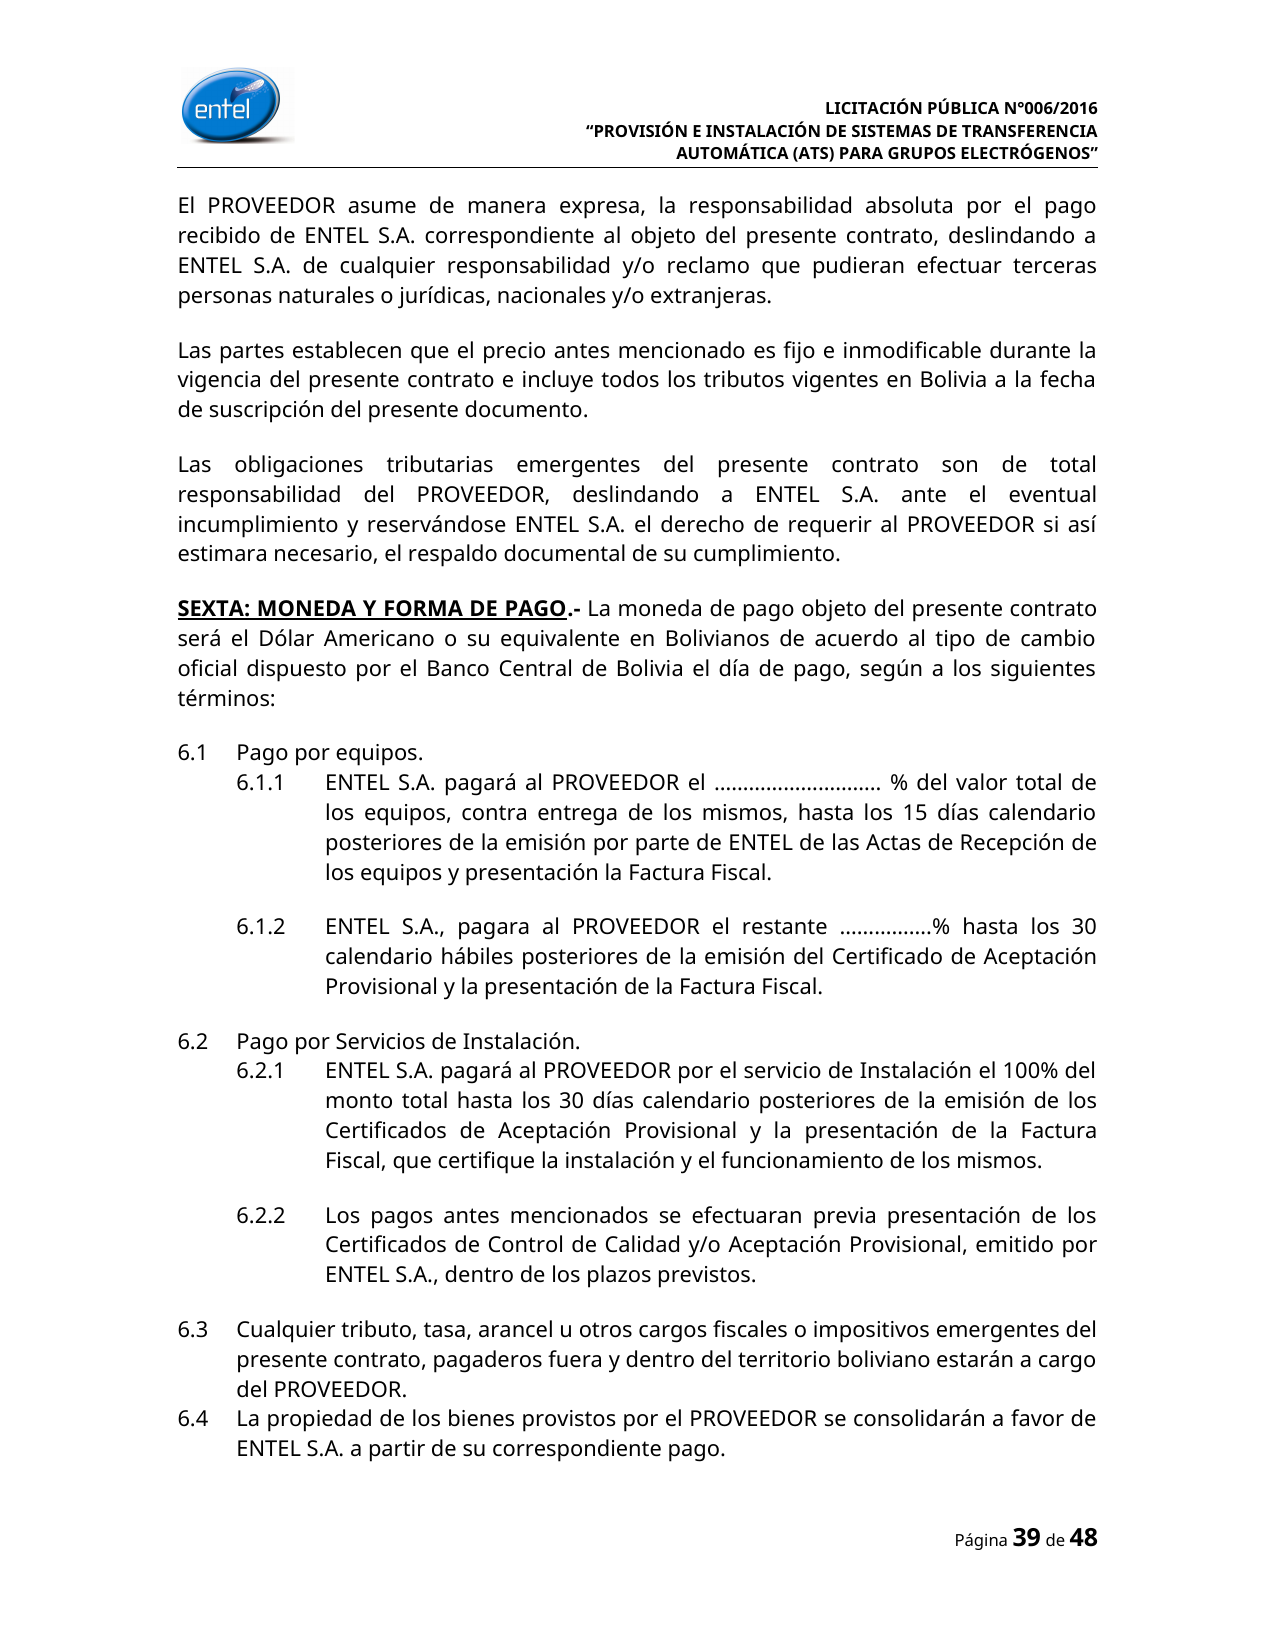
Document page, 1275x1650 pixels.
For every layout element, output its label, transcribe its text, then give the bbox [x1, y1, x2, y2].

text 6.2 Pago por Servicios de Instalación. [177, 1026, 1098, 1055]
text 6.1.1 ENTEL S.A. pagará al PROVEEDOR el ……………………….. % del valor total de los equipos, contra entrega de los mismos, hasta los 15 días calendario posteriores de la emisión por parte de ENTEL de las Actas de Recepción de los equipos y presentación la Factura Fiscal. [236, 767, 1098, 886]
text Las partes establecen que el precio antes mencionado es fijo e inmodificable durante la vigencia del presente contrato e incluye todos los tributos vigentes en Bolivia a la fecha de suscripción del presente documento. [177, 334, 1098, 424]
text Las obligaciones tributarias emergentes del presente contrato son de total responsabilidad del PROVEEDOR, deslindando a ENTEL S.A. ante el eventual incumplimiento y reservándose ENTEL S.A. el derecho de requerir al PROVEEDOR si así estimara necesario, el respaldo documental de su cumplimiento. [177, 449, 1098, 568]
text 6.2.1 ENTEL S.A. pagará al PROVEEDOR por el servicio de Instalación el 100% del monto total hasta los 30 días calendario posteriores de la emisión de los Certificados de Aceptación Provisional y la presentación de la Factura Fiscal, que certifique la instalación y el funcionamiento de los mismos. [236, 1055, 1098, 1174]
text El PROVEEDOR asume de manera expresa, la responsabilidad absoluta por el pago recibido de ENTEL S.A. correspondiente al objeto del presente contrato, deslindando a ENTEL S.A. de cualquier responsabilidad y/o reclamo que pudieran efectuar terceras personas naturales o jurídicas, nacionales y/o extranjeras. [177, 190, 1098, 309]
picture [181, 67, 295, 144]
text 6.2.2 Los pagos antes mencionados se efectuaran previa presentación de los Certificados de Control de Calidad y/o Aceptación Provisional, emitido por ENTEL S.A., dentro de los plazos previstos. [236, 1199, 1098, 1289]
text 6.1 Pago por equipos. [177, 737, 1098, 767]
text SEXTA: MONEDA Y FORMA DE PAGO.- La moneda de pago objeto del presente contrato será el Dólar Americano o su equivalente en Bolivianos de acuerdo al tipo de cambio oficial dispuesto por el Banco Central de Bolivia el día de pago, según a los siguientes términos: [177, 593, 1098, 712]
text 6.1.2 ENTEL S.A., pagara al PROVEEDOR el restante …………….% hasta los 30 calendario hábiles posteriores de la emisión del Certificado de Aceptación Provisional y la presentación de la Factura Fiscal. [236, 911, 1098, 1001]
text 6.4 La propiedad de los bienes provistos por el PROVEEDOR se consolidarán a favor de ENTEL S.A. a partir de su correspondiente pago. [177, 1403, 1098, 1463]
text 6.3 Cualquier tributo, tasa, arancel u otros cargos fiscales o impositivos emergentes del presente contrato, pagaderos fuera y dentro del territorio boliviano estarán a cargo del PROVEEDOR. [177, 1314, 1098, 1403]
